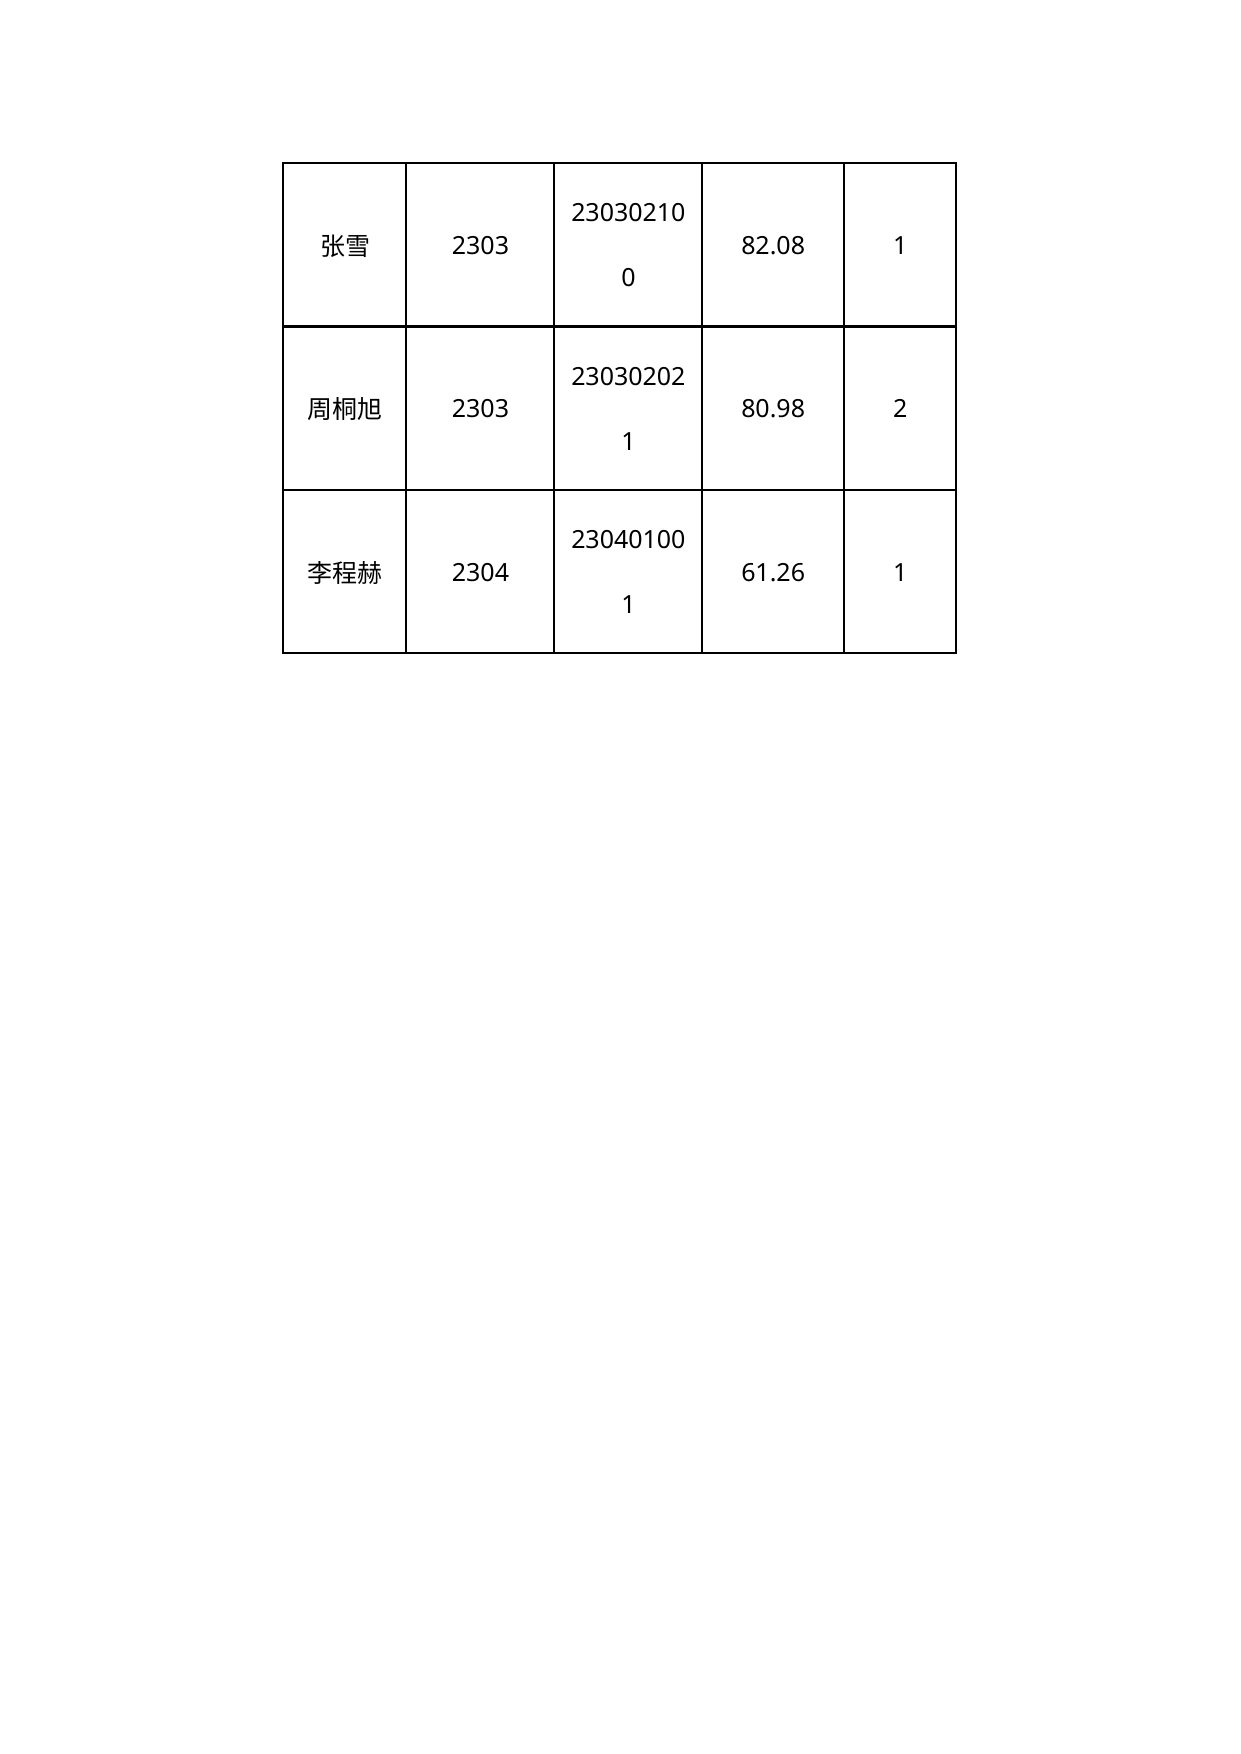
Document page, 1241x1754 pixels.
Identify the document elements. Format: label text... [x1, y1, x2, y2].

table_cell 张雪 [284, 164, 405, 325]
table_cell 80.98 [703, 328, 843, 489]
table_cell 82.08 [703, 164, 843, 325]
table_cell 2303 [407, 328, 553, 489]
table_cell 周桐旭 [284, 328, 405, 489]
table_cell 李程赫 [284, 491, 405, 652]
table_cell 2 [845, 328, 955, 489]
table_cell 230302021 [555, 328, 701, 489]
table_cell 1 [845, 491, 955, 652]
table_cell 230401001 [555, 491, 701, 652]
table_cell 2303 [407, 164, 553, 325]
table_cell 2304 [407, 491, 553, 652]
table_cell 230302100 [555, 164, 701, 325]
table_cell 1 [845, 164, 955, 325]
table_cell 61.26 [703, 491, 843, 652]
